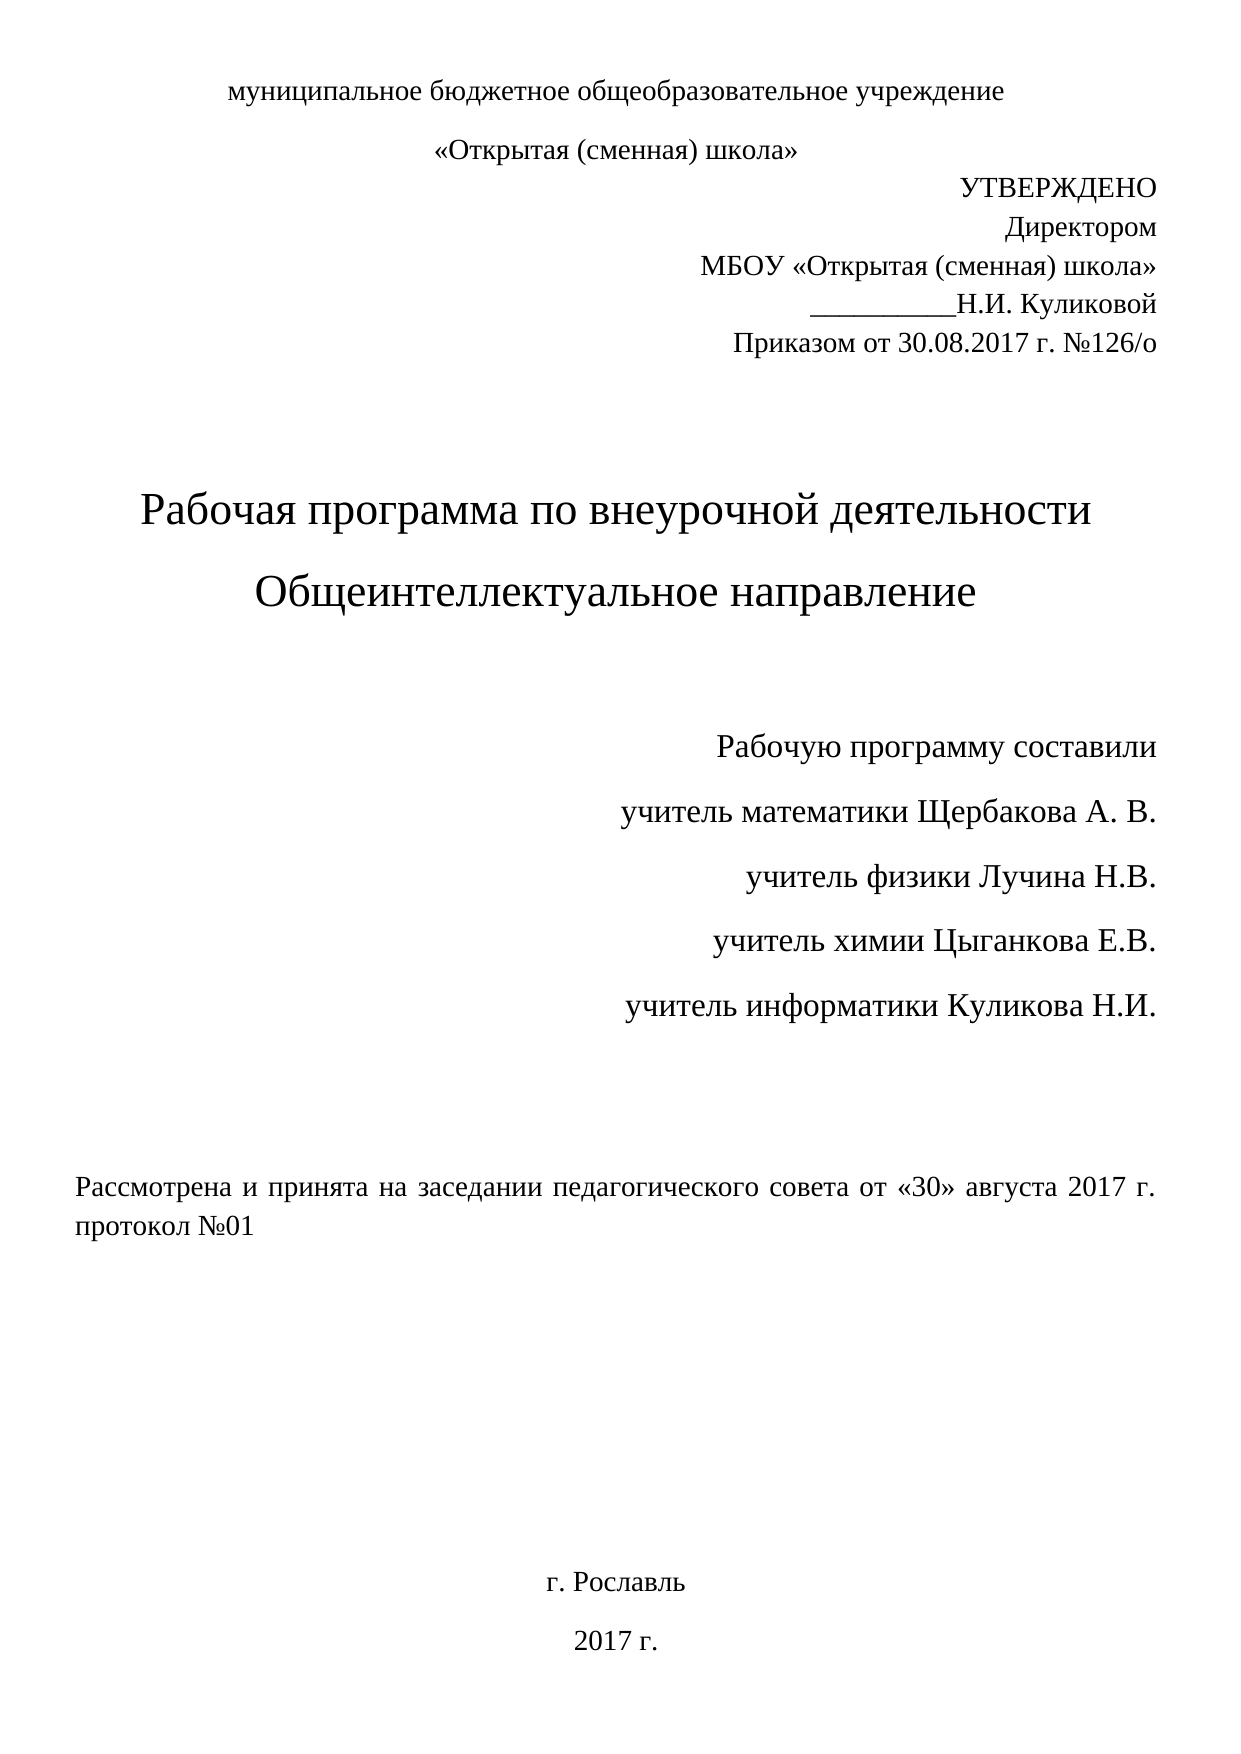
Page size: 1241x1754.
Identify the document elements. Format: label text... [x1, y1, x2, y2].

text учитель информатики Куликова Н.И. [75, 986, 1157, 1024]
text учитель математики Щербакова А. В. [75, 791, 1157, 829]
text __________Н.И. Куликовой [75, 286, 1157, 320]
text Общеинтеллектуальное направление [75, 563, 1157, 616]
text г. Рославль [75, 1564, 1157, 1598]
text Рабочую программу составили [75, 726, 1157, 764]
text 2017 г. [75, 1623, 1157, 1657]
text учитель химии Цыганкова Е.В. [75, 921, 1157, 959]
text МБОУ «Открытая (сменная) школа» [75, 248, 1157, 281]
text Приказом от 30.08.2017 г. №126/о [75, 325, 1157, 358]
text Рассмотрена и принята на заседании педагогического совета от «30» августа 2017 г. протокол №01 [75, 1169, 1157, 1241]
text Директором [75, 209, 1157, 243]
text Рабочая программа по внеурочной деятельности [75, 482, 1157, 535]
text учитель физики Лучина Н.В. [75, 856, 1157, 894]
text УТВЕРЖДЕНО [75, 171, 1157, 204]
text «Открытая (сменная) школа» [75, 132, 1157, 166]
text муниципальное бюджетное общеобразовательное учреждение [75, 73, 1157, 106]
